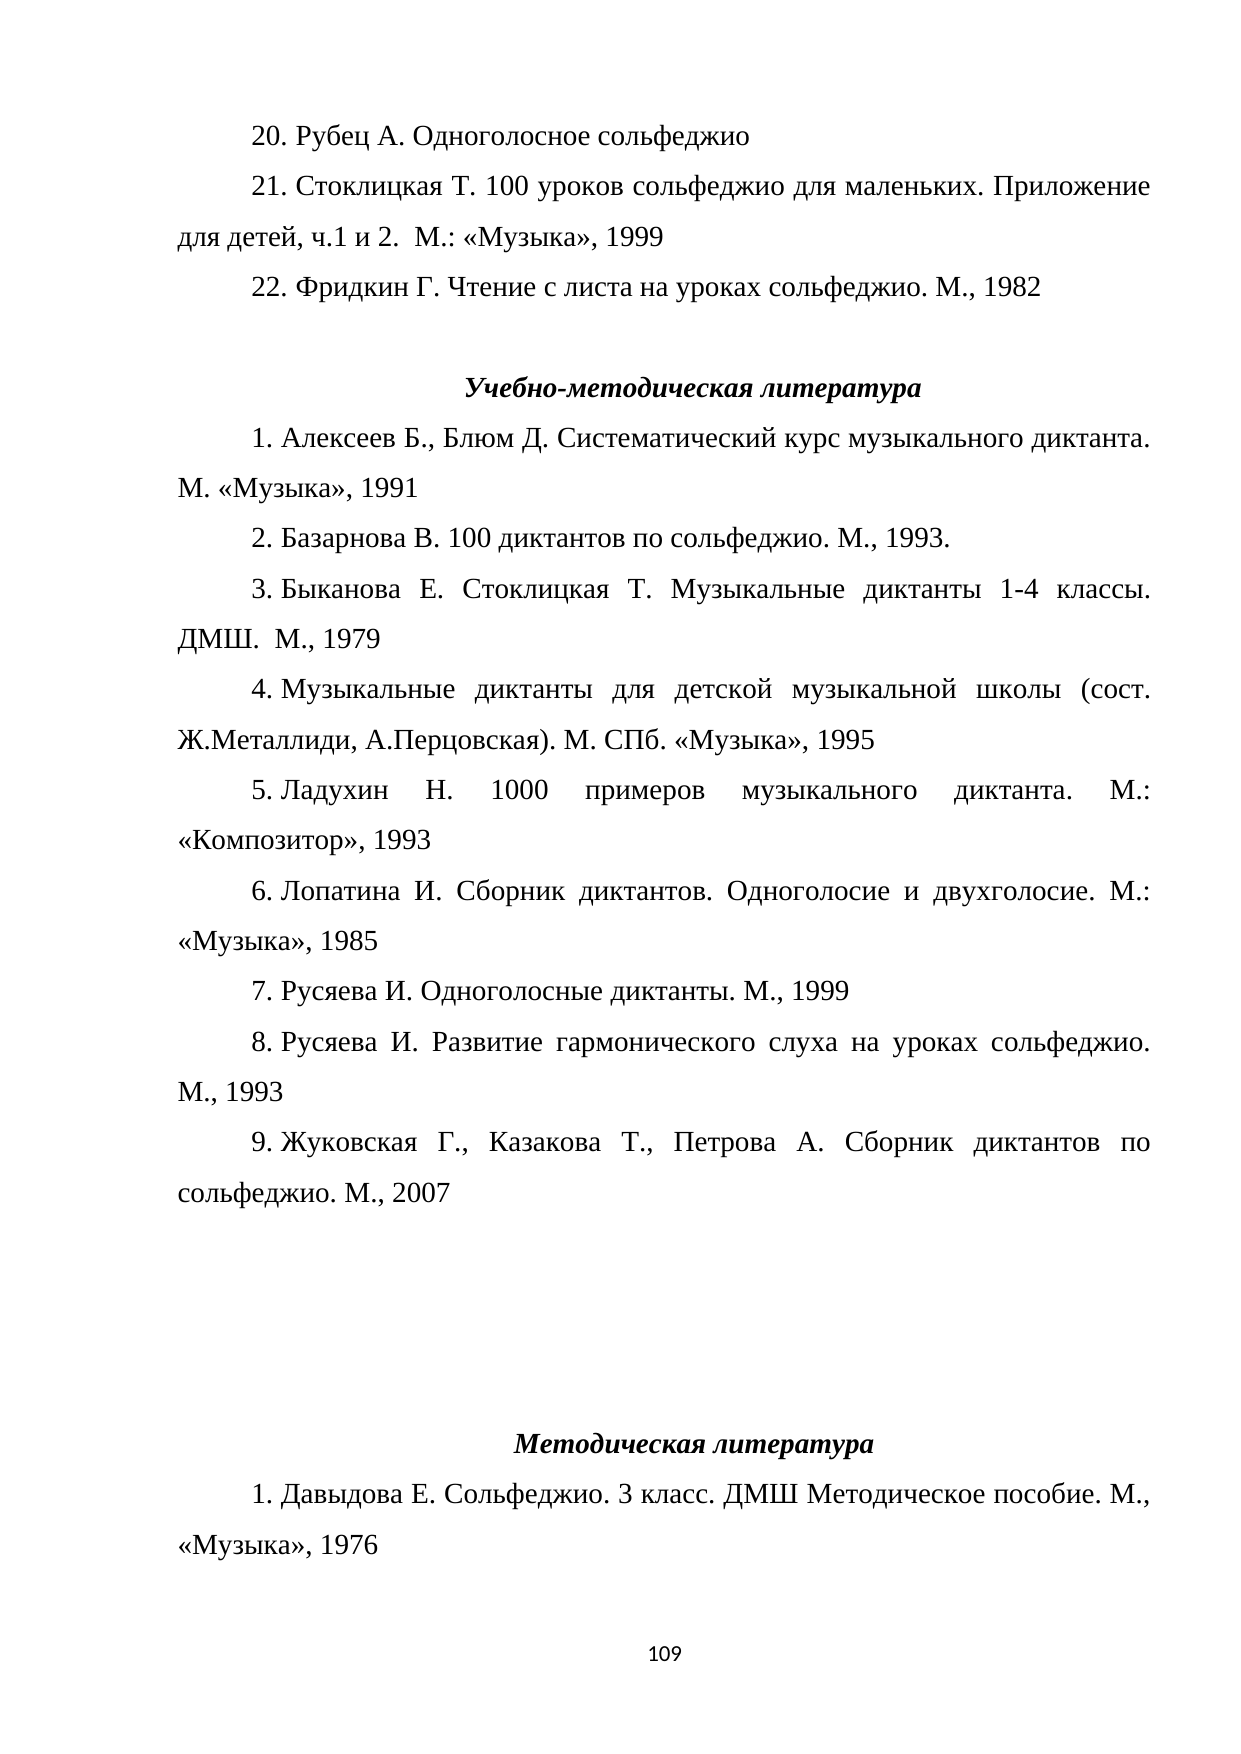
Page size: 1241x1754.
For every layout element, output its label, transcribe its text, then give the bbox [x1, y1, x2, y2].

list Алексеев Б., Блюм Д. Систематический курс музыкального диктанта. М. «Музыка», 1991 [177, 420, 1152, 504]
text Методическая литература [177, 1426, 1152, 1460]
list Фридкин Г. Чтение с листа на уроках сольфеджио. М., 1982 [177, 269, 1152, 303]
list Жуковская Г., Казакова Т., Петрова А. Сборник диктантов по сольфеджио. М., 2007 [177, 1124, 1152, 1208]
list Русяева И. Одноголосные диктанты. М., 1999 [177, 973, 1152, 1007]
list Давыдова Е. Сольфеджио. 3 класс. ДМШ Методическое пособие. М., «Музыка», 1976 [177, 1477, 1152, 1560]
list Музыкальные диктанты для детской музыкальной школы (сост. Ж.Металлиди, А.Перцовская). М. СПб. «Музыка», 1995 [177, 672, 1152, 755]
list Базарнова В. 100 диктантов по сольфеджио. М., 1993. [177, 521, 1152, 554]
list Лопатина И. Сборник диктантов. Одноголосие и двухголосие. М.: «Музыка», 1985 [177, 873, 1152, 957]
list Ладухин Н. 1000 примеров музыкального диктанта. М.: «Композитор», 1993 [177, 772, 1152, 856]
list Русяева И. Развитие гармонического слуха на уроках сольфеджио. М., 1993 [177, 1024, 1152, 1108]
list Стоклицкая Т. 100 уроков сольфеджио для маленьких. Приложение для детей, ч.1 и 2. М.: «Музыка», 1999 [177, 168, 1152, 252]
list Быканова Е. Стоклицкая Т. Музыкальные диктанты 1-4 классы. ДМШ. М., 1979 [177, 571, 1152, 655]
list Рубец А. Одноголосное сольфеджио [177, 118, 1152, 152]
text Учебно-методическая литература [177, 370, 1152, 403]
